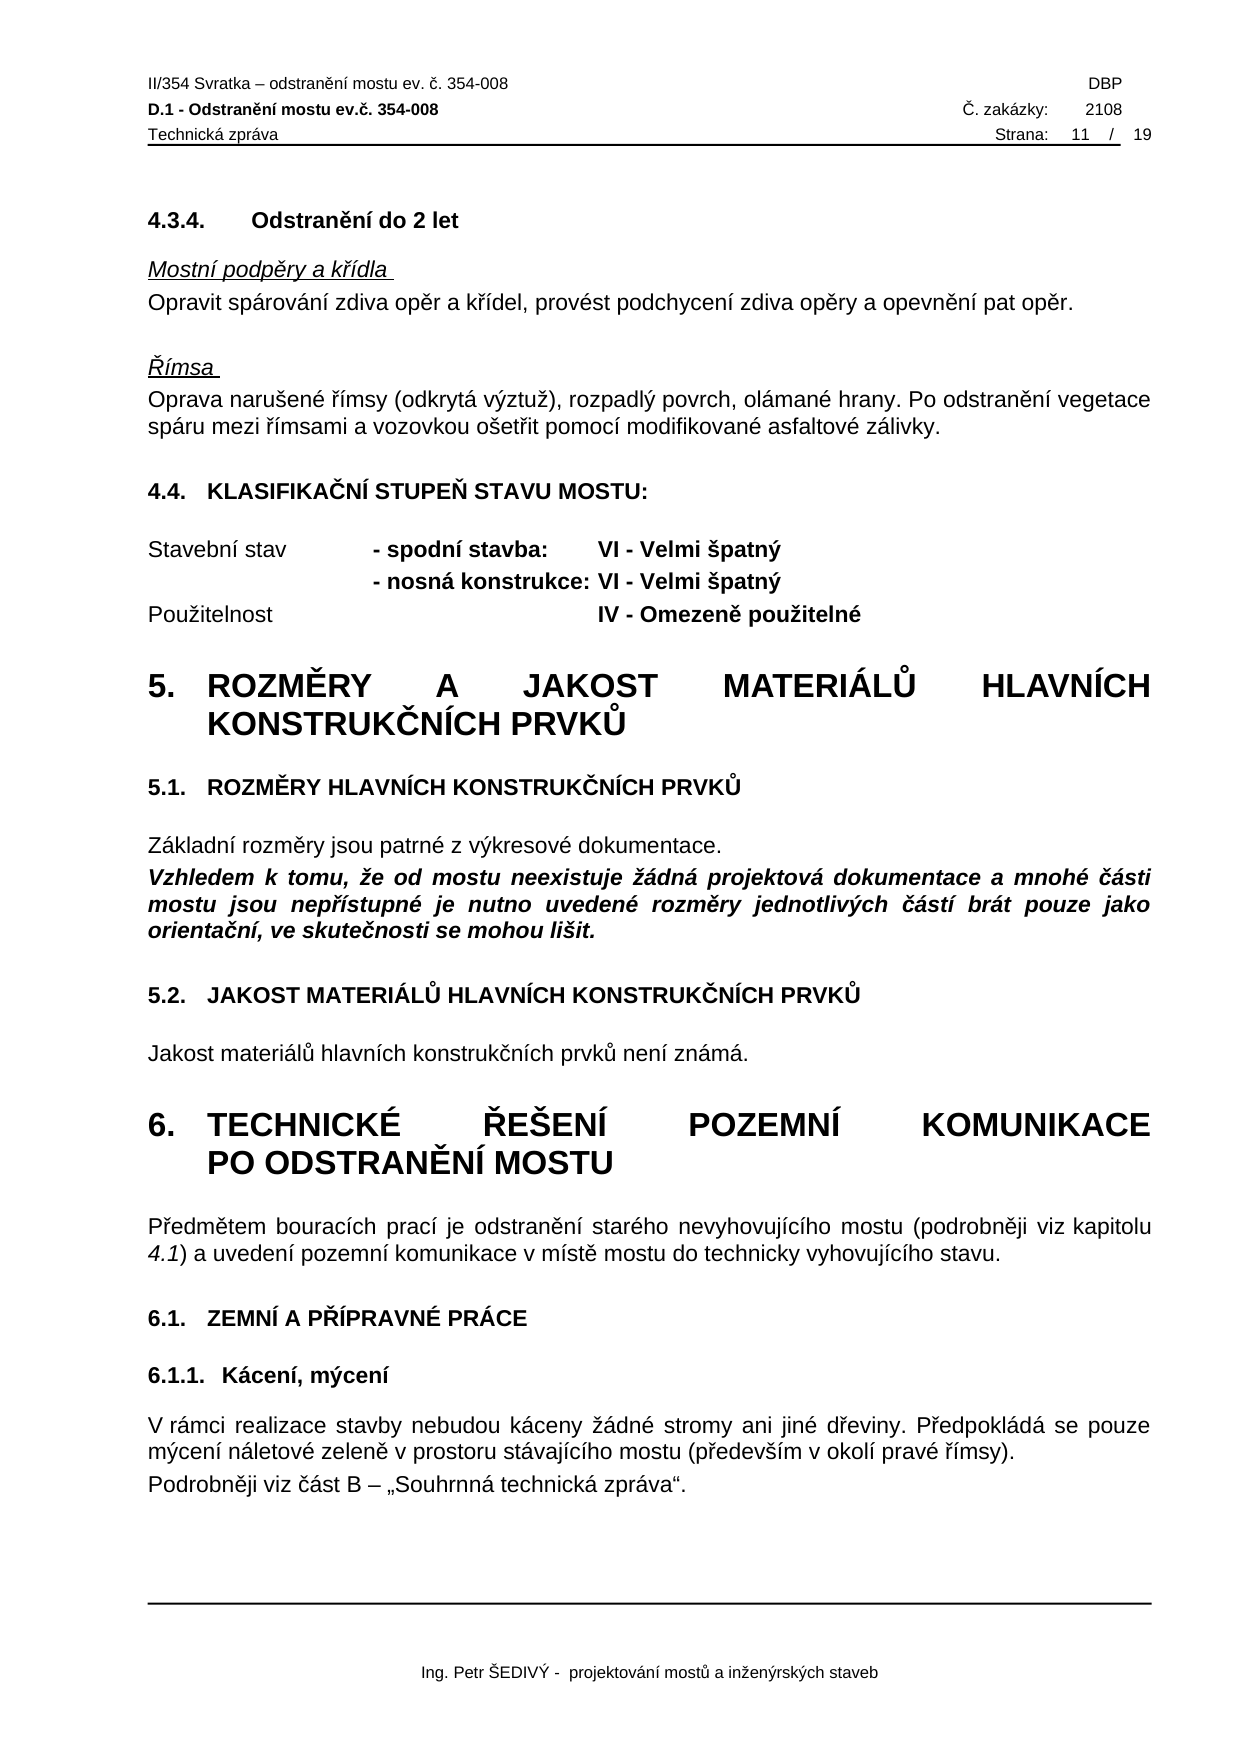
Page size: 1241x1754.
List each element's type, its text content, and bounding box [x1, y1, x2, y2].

text V rámci realizace stavby nebudou káceny žádné stromy ani jiné dřeviny. Předpokládá se pouze mýcení náletové zeleně v prostoru stávajícího mostu (především v okolí pravé římsy). [148, 1412, 1152, 1464]
subtitle Rozměry hlavních konstrukčních prvků [148, 774, 1152, 800]
text Mostní podpěry a křídla [148, 256, 1152, 282]
text Oprava narušené římsy (odkrytá výztuž), rozpadlý povrch, olámané hrany. Po odstranění vegetace spáru mezi římsami a vozovkou ošetřit pomocí modifikované asfaltové zálivky. [148, 386, 1152, 439]
subtitle Odstranění do 2 let [148, 207, 1152, 233]
subtitle Klasifikační stupeň stavu mostu: [148, 478, 1152, 504]
subtitle Rozměry a jakost materiálů hlavních konstrukčních prvků [148, 666, 1152, 743]
text Vzhledem k tomu, že od mostu neexistuje žádná projektová dokumentace a mnohé části mostu jsou nepřístupné je nutno uvedené rozměry jednotlivých částí brát pouze jako orientační, ve skutečnosti se mohou lišit. [148, 864, 1152, 943]
text Použitelnost IV - Omezeně použitelné [148, 601, 1152, 627]
subtitle Technické řešení pozemní komunikace po odstranění mostu [148, 1105, 1152, 1182]
text Opravit spárování zdiva opěr a křídel, provést podchycení zdiva opěry a opevnění pat opěr. [148, 288, 1152, 315]
text Podrobněji viz část B – „Souhrnná technická zpráva“. [148, 1471, 1152, 1497]
text Jakost materiálů hlavních konstrukčních prvků není známá. [148, 1040, 1152, 1066]
subtitle Kácení, mýcení [148, 1362, 1152, 1389]
text Základní rozměry jsou patrné z výkresové dokumentace. [148, 832, 1152, 858]
text - nosná konstrukce: VI - Velmi špatný [373, 568, 1152, 594]
text Římsa [148, 354, 1152, 380]
text Předmětem bouracích prací je odstranění starého nevyhovujícího mostu (podrobněji viz kapitolu 4.1) a uvedení pozemní komunikace v místě mostu do technicky vyhovujícího stavu. [148, 1213, 1152, 1266]
subtitle Jakost materiálů hlavních konstrukčních prvků [148, 982, 1152, 1008]
subtitle Zemní a přípravné práce [148, 1305, 1152, 1331]
text Stavební stav - spodní stavba: VI - Velmi špatný [148, 536, 1152, 562]
